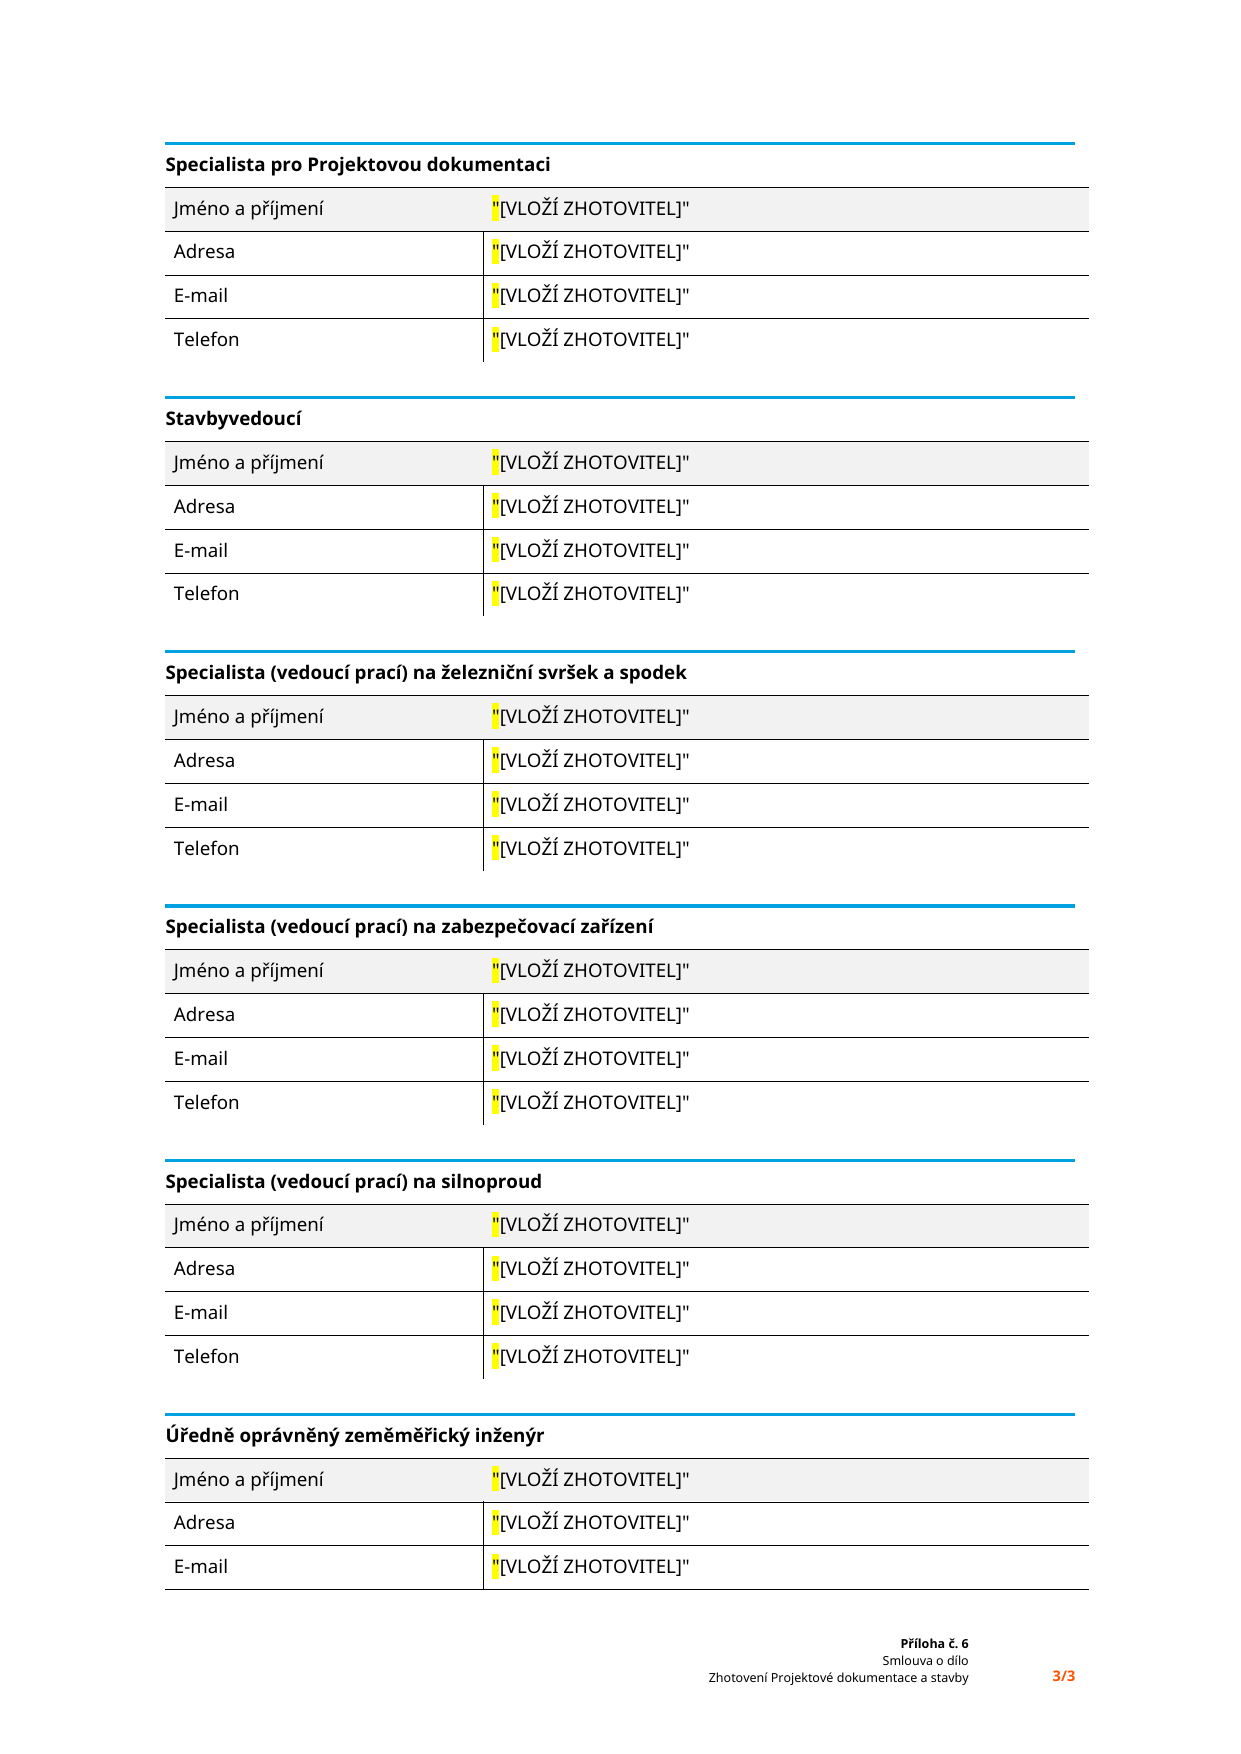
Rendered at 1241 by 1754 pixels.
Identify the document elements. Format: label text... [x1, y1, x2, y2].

text Specialista (vedoucí prací) na silnoproud [165, 1162, 1075, 1193]
table_header [484, 950, 1089, 993]
table_cell Telefon [165, 1082, 483, 1125]
table_header Jméno a příjmení [165, 950, 484, 993]
table_cell Telefon [165, 1336, 483, 1379]
table_cell [484, 1546, 1089, 1589]
table_cell Adresa [165, 994, 483, 1037]
table_cell Telefon [165, 319, 483, 362]
table_header Jméno a příjmení [165, 696, 484, 739]
table_cell [484, 740, 1089, 783]
table_header Jméno a příjmení [165, 442, 484, 485]
table_header Jméno a příjmení [165, 1205, 484, 1247]
table_cell [484, 1082, 1089, 1125]
table_cell Telefon [165, 828, 483, 871]
table_cell E-mail [165, 1546, 483, 1589]
table_cell Adresa [165, 1503, 483, 1545]
table_cell [484, 486, 1089, 529]
table_cell E-mail [165, 276, 483, 318]
table_cell [484, 1038, 1089, 1081]
table_header Jméno a příjmení [165, 188, 484, 231]
table_cell E-mail [165, 1292, 483, 1335]
table_cell [484, 232, 1089, 274]
text Specialista (vedoucí prací) na železniční svršek a spodek [165, 653, 1075, 685]
table_cell E-mail [165, 1038, 483, 1081]
table_cell Adresa [165, 486, 483, 529]
table_header [484, 1205, 1089, 1247]
table_header [484, 442, 1089, 485]
table_header Jméno a příjmení [165, 1459, 484, 1501]
table_header [484, 1459, 1089, 1501]
table_cell [484, 530, 1089, 572]
table_cell [484, 1292, 1089, 1335]
text Specialista (vedoucí prací) na zabezpečovací zařízení [165, 908, 1075, 939]
table_header [484, 696, 1089, 739]
table_cell E-mail [165, 530, 483, 572]
table_cell [484, 1503, 1089, 1545]
table_cell [484, 828, 1089, 871]
table_cell [484, 1248, 1089, 1291]
table_header [484, 188, 1089, 231]
table_cell Telefon [165, 574, 483, 616]
table_cell [484, 784, 1089, 827]
table_cell Adresa [165, 232, 483, 274]
table_cell [484, 319, 1089, 362]
text Úředně oprávněný zeměměřický inženýr [165, 1416, 1075, 1448]
table_cell [484, 574, 1089, 616]
text Specialista pro Projektovou dokumentaci [165, 145, 1075, 177]
table_cell Adresa [165, 1248, 483, 1291]
table_cell [484, 994, 1089, 1037]
text Stavbyvedoucí [165, 399, 1075, 431]
table_cell [484, 1336, 1089, 1379]
table_cell E-mail [165, 784, 483, 827]
table_cell [484, 276, 1089, 318]
table_cell Adresa [165, 740, 483, 783]
